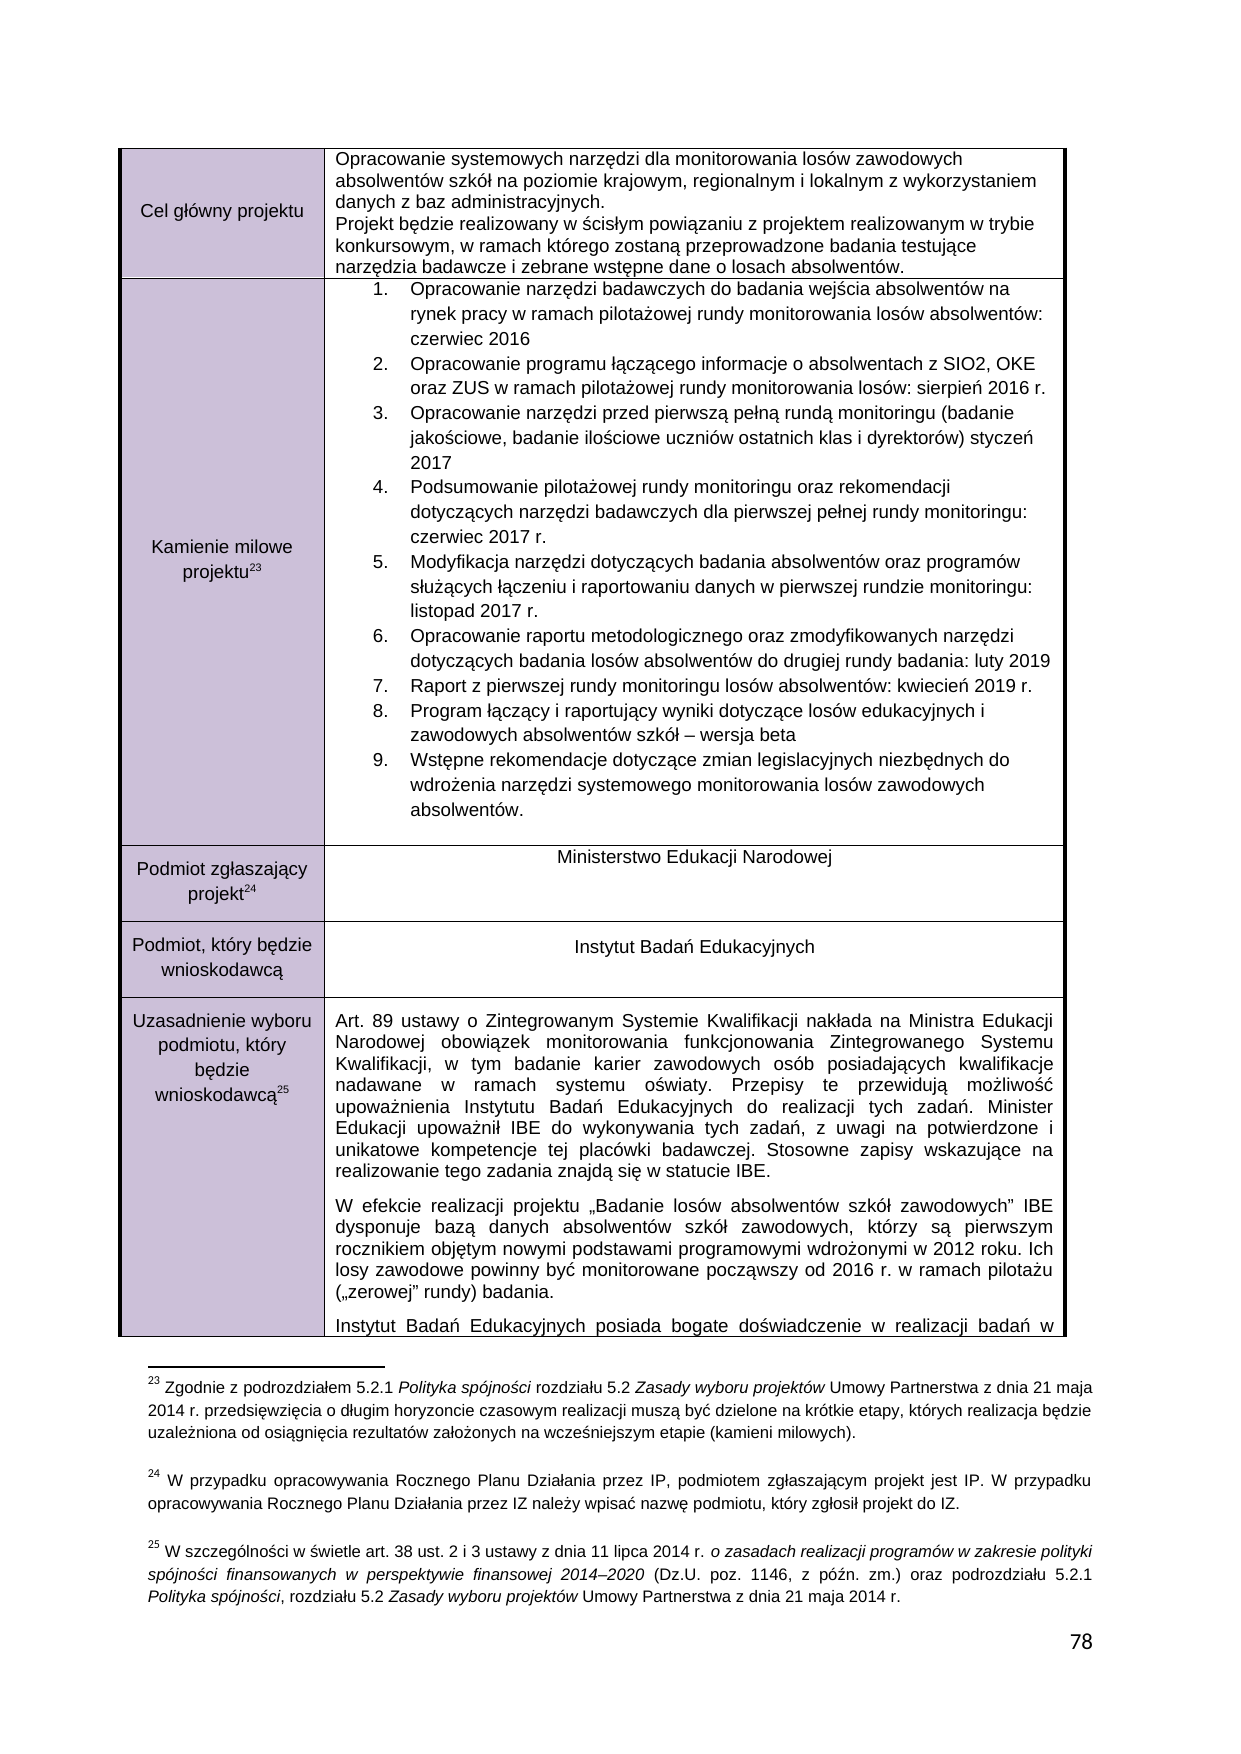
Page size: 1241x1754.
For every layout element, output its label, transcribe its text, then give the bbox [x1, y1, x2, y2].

table_cell Opracowanie narzędzi badawczych do badania wejścia absolwentów na rynek pracy w ramach pilotażowej rundy monitorowania losów absolwentów: czerwiec 2016 Opracowanie programu łączącego informacje o absolwentach z SIO2, OKE oraz ZUS w ramach pilotażowej rundy monitorowania losów: sierpień 2016 r. Opracowanie narzędzi przed pierwszą pełną rundą monitoringu (badanie jakościowe, badanie ilościowe uczniów ostatnich klas i dyrektorów) styczeń 2017 Podsumowanie pilotażowej rundy monitoringu oraz rekomendacji dotyczących narzędzi badawczych dla pierwszej pełnej rundy monitoringu: czerwiec 2017 r. Modyfikacja narzędzi dotyczących badania absolwentów oraz programów służących łączeniu i raportowaniu danych w pierwszej rundzie monitoringu: listopad 2017 r. Opracowanie raportu metodologicznego oraz zmodyfikowanych narzędzi dotyczących badania losów absolwentów do drugiej rundy badania: luty 2019 Raport z pierwszej rundy monitoringu losów absolwentów: kwiecień 2019 r. Program łączący i raportujący wyniki dotyczące losów edukacyjnych i zawodowych absolwentów szkół – wersja beta Wstępne rekomendacje dotyczące zmian legislacyjnych niezbędnych do wdrożenia narzędzi systemowego monitorowania losów zawodowych absolwentów. [325, 279, 1063, 845]
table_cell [325, 998, 1063, 1336]
table_cell Podmiot, który będzie wnioskodawcą [122, 922, 324, 996]
table_cell Kamienie milowe projektu [122, 279, 324, 845]
table_cell Opracowanie systemowych narzędzi dla monitorowania losów zawodowych absolwentów szkół na poziomie krajowym, regionalnym i lokalnym z wykorzystaniem danych z baz administracyjnych. Projekt będzie realizowany w ścisłym powiązaniu z projektem realizowanym w trybie konkursowym, w ramach którego zostaną przeprowadzone badania testujące narzędzia badawcze i zebrane wstępne dane o losach absolwentów. [325, 149, 1063, 277]
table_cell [122, 998, 324, 1336]
table_cell Cel główny projektu [122, 149, 324, 277]
table_cell Podmiot zgłaszający projekt [122, 846, 324, 921]
table_cell Instytut Badań Edukacyjnych [325, 922, 1063, 996]
table_cell Ministerstwo Edukacji Narodowej [325, 846, 1063, 921]
